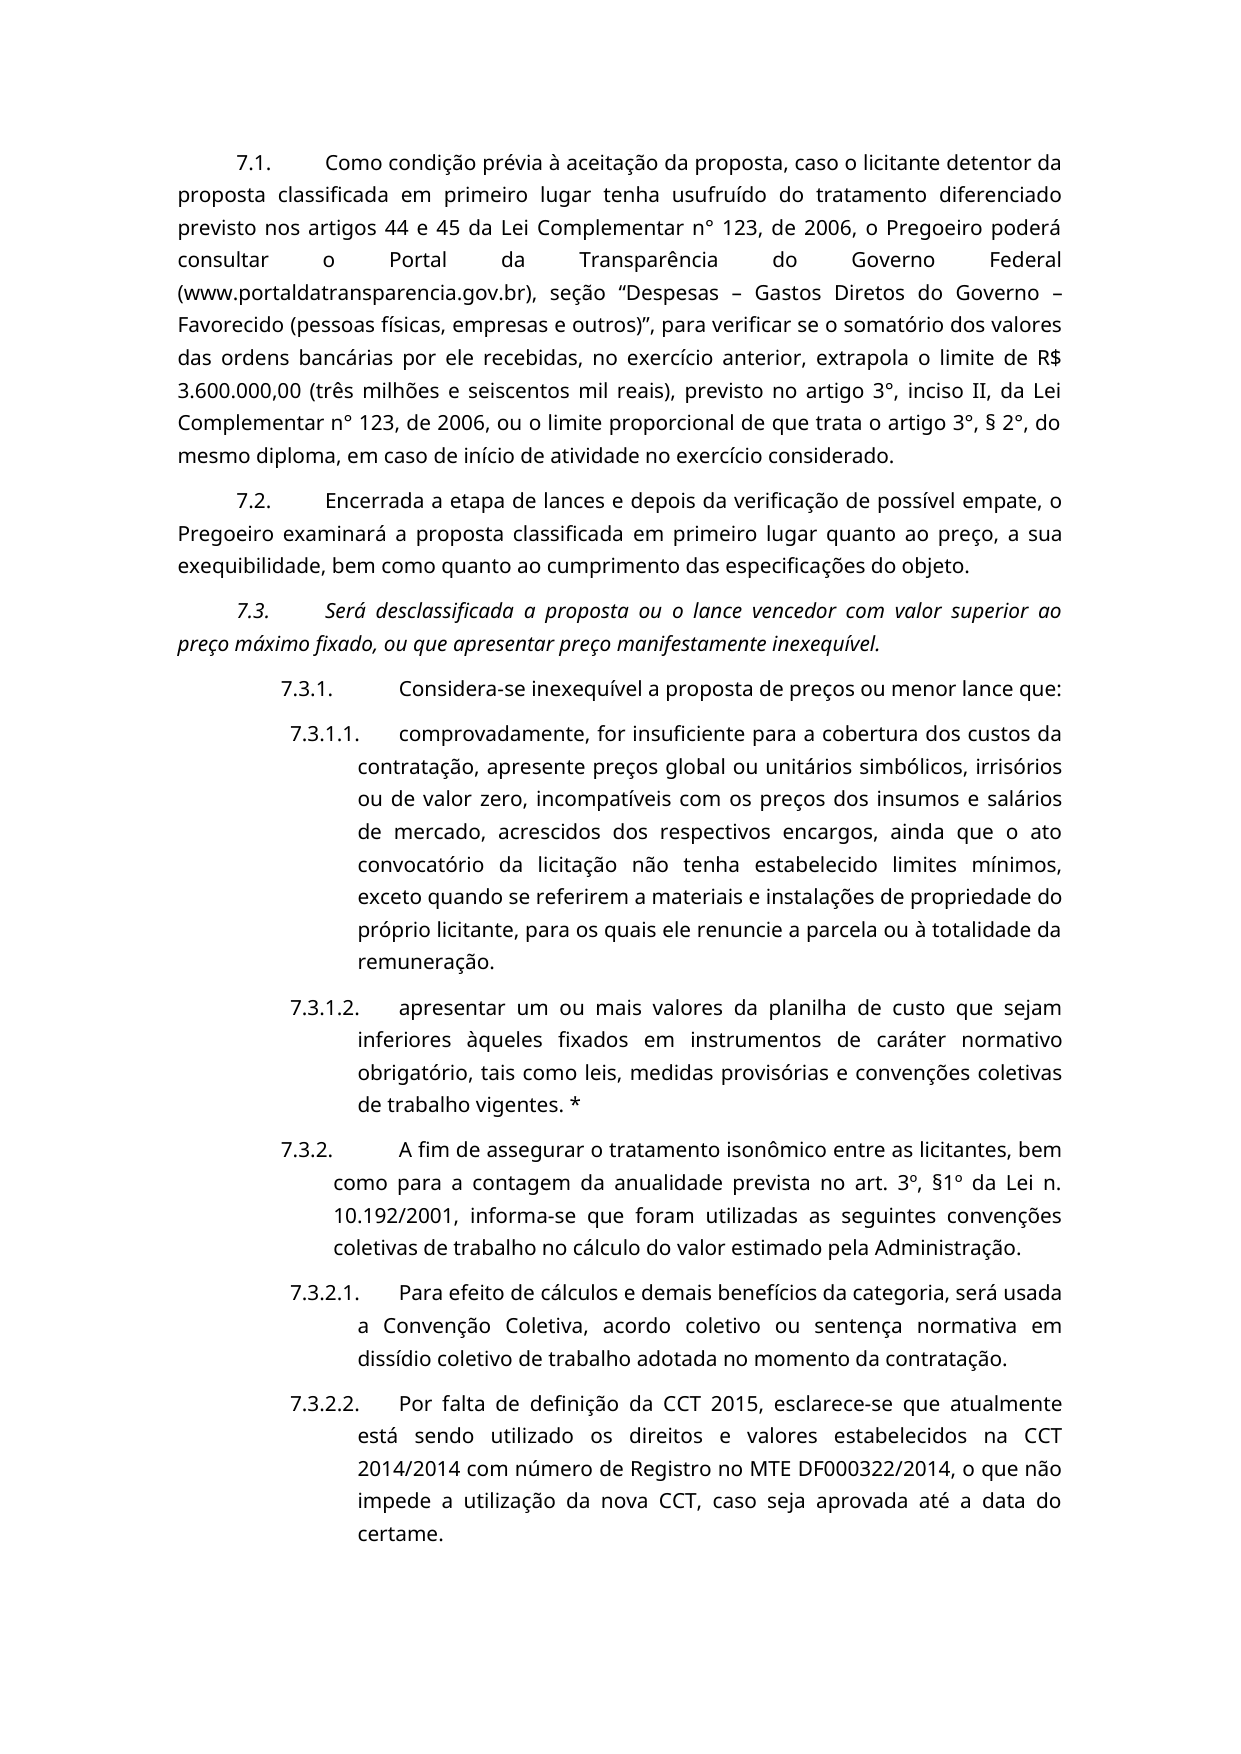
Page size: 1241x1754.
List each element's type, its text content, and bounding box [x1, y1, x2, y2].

list A fim de assegurar o tratamento isonômico entre as licitantes, bem como para a contagem da anualidade prevista no art. 3º, §1º da Lei n. 10.192/2001, informa-se que foram utilizadas as seguintes convenções coletivas de trabalho no cálculo do valor estimado pela Administração. [281, 1136, 1063, 1262]
list comprovadamente, for insuficiente para a cobertura dos custos da contratação, apresente preços global ou unitários simbólicos, irrisórios ou de valor zero, incompatíveis com os preços dos insumos e salários de mercado, acrescidos dos respectivos encargos, ainda que o ato convocatório da licitação não tenha estabelecido limites mínimos, exceto quando se referirem a materiais e instalações de propriedade do próprio licitante, para os quais ele renuncie a parcela ou à totalidade da remuneração. [290, 719, 1063, 976]
list apresentar um ou mais valores da planilha de custo que sejam inferiores àqueles fixados em instrumentos de caráter normativo obrigatório, tais como leis, medidas provisórias e convenções coletivas de trabalho vigentes. * [290, 993, 1063, 1119]
list Por falta de definição da CCT 2015, esclarece-se que atualmente está sendo utilizado os direitos e valores estabelecidos na CCT 2014/2014 com número de Registro no MTE DF000322/2014, o que não impede a utilização da nova CCT, caso seja aprovada até a data do certame. [290, 1389, 1063, 1548]
list Para efeito de cálculos e demais benefícios da categoria, será usada a Convenção Coletiva, acordo coletivo ou sentença normativa em dissídio coletivo de trabalho adotada no momento da contratação. [290, 1278, 1063, 1372]
list Considera-se inexequível a proposta de preços ou menor lance que: [281, 674, 1063, 703]
list Encerrada a etapa de lances e depois da verificação de possível empate, o Pregoeiro examinará a proposta classificada em primeiro lugar quanto ao preço, a sua exequibilidade, bem como quanto ao cumprimento das especificações do objeto. [177, 486, 1063, 580]
list Como condição prévia à aceitação da proposta, caso o licitante detentor da proposta classificada em primeiro lugar tenha usufruído do tratamento diferenciado previsto nos artigos 44 e 45 da Lei Complementar n° 123, de 2006, o Pregoeiro poderá consultar o Portal da Transparência do Governo Federal (www.portaldatransparencia.gov.br), seção “Despesas – Gastos Diretos do Governo – Favorecido (pessoas físicas, empresas e outros)”, para verificar se o somatório dos valores das ordens bancárias por ele recebidas, no exercício anterior, extrapola o limite de R$ 3.600.000,00 (três milhões e seiscentos mil reais), previsto no artigo 3°, inciso II, da Lei Complementar n° 123, de 2006, ou o limite proporcional de que trata o artigo 3°, § 2°, do mesmo diploma, em caso de início de atividade no exercício considerado. [177, 148, 1063, 469]
list Será desclassificada a proposta ou o lance vencedor com valor superior ao preço máximo fixado, ou que apresentar preço manifestamente inexequível. [177, 596, 1063, 657]
